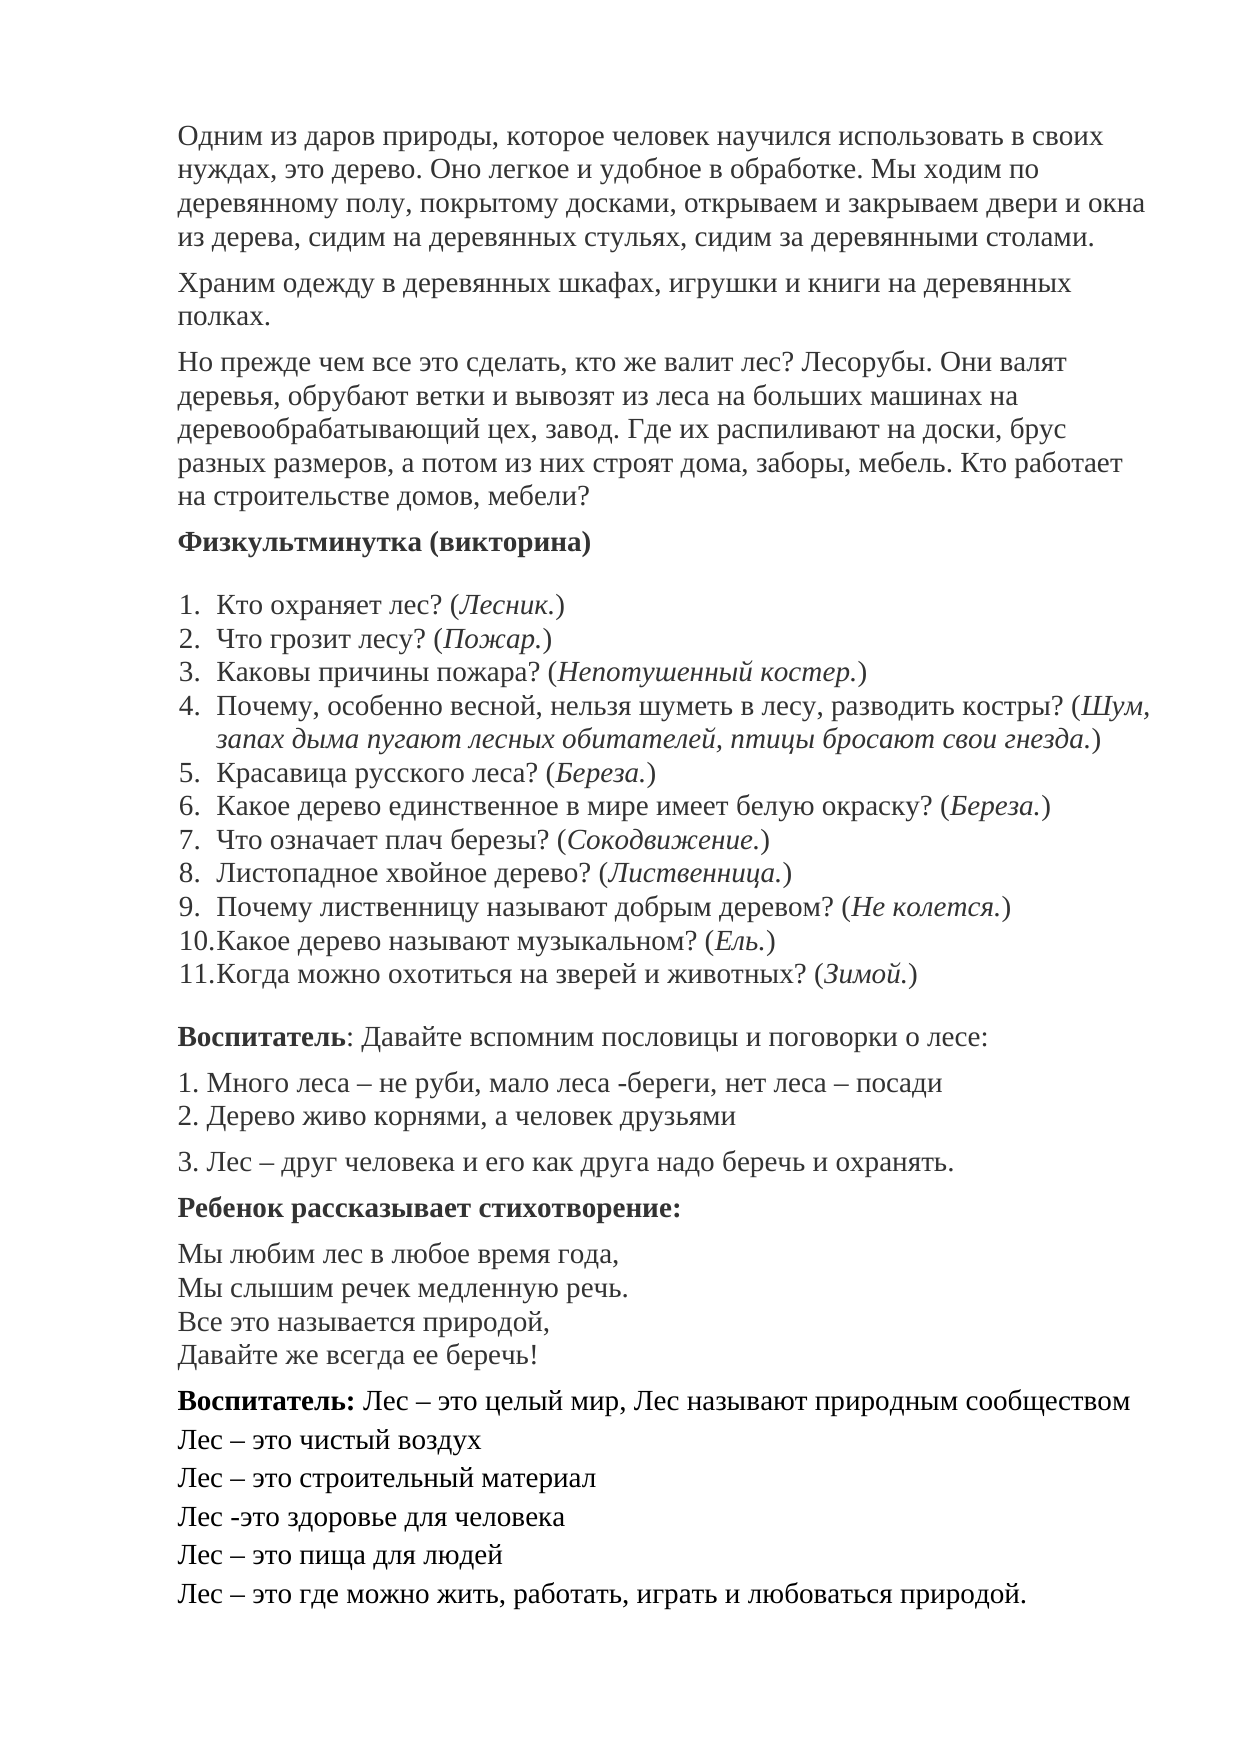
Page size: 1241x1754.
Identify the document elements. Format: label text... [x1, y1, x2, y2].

text Лес – это пища для людей [177, 1537, 1152, 1571]
text Лес – это чистый воздух [177, 1422, 1152, 1455]
text 1. Много леса – не руби, мало леса -береги, нет леса – посади [177, 1065, 1152, 1098]
list Кто охраняет лес? (Лесник.) [179, 587, 1152, 621]
text Воспитатель: Давайте вспомним пословицы и поговорки о лесе: [177, 1019, 1152, 1052]
list Что означает плач березы? (Сокодвижение.) [179, 822, 1152, 856]
list Что грозит лесу? (Пожар.) [179, 621, 1152, 654]
text Ребенок рассказывает стихотворение: [177, 1191, 1152, 1224]
text Воспитатель: Лес – это целый мир, Лес называют природным сообществом [177, 1383, 1152, 1417]
list Какое дерево единственное в мире имеет белую окраску? (Береза.) [179, 788, 1152, 822]
text Лес -это здоровье для человека [177, 1499, 1152, 1532]
list Почему лиственницу называют добрым деревом? (Не колется.) [179, 889, 1152, 923]
text Физкультминутка (викторина) [177, 524, 1152, 558]
list Какое дерево называют музыкальном? (Ель.) [179, 923, 1152, 956]
list Почему, особенно весной, нельзя шуметь в лесу, разводить костры? (Шум, запах дыма пугают лесных обитателей, птицы бросают свои гнезда.) [179, 688, 1152, 755]
list Красавица русского леса? (Береза.) [179, 755, 1152, 788]
text Одним из даров природы, которое человек научился использовать в своих нуждах, это дерево. Оно легкое и удобное в обработке. Мы ходим по деревянному полу, покрытому досками, открываем и закрываем двери и окна из дерева, сидим на деревянных стульях, сидим за деревянными столами. [177, 118, 1152, 252]
text Лес – это где можно жить, работать, играть и любоваться природой. [177, 1576, 1152, 1609]
list Каковы причины пожара? (Непотушенный костер.) [179, 654, 1152, 688]
text Храним одежду в деревянных шкафах, игрушки и книги на деревянных полках. [177, 265, 1152, 332]
text Но прежде чем все это сделать, кто же валит лес? Лесорубы. Они валят деревья, обрубают ветки и вывозят из леса на больших машинах на деревообрабатывающий цех, завод. Где их распиливают на доски, брус разных размеров, а потом из них строят дома, заборы, мебель. Кто работает на строительстве домов, мебели? [177, 344, 1152, 512]
list Когда можно охотиться на зверей и животных? (Зимой.) [179, 956, 1152, 990]
text Мы любим лес в любое время года, Мы слышим речек медленную речь. Все это называется природой, Давайте же всегда ее беречь! [177, 1237, 1152, 1371]
text Лес – это строительный материал [177, 1460, 1152, 1494]
list Листопадное хвойное дерево? (Лиственница.) [179, 856, 1152, 889]
text 2. Дерево живо корнями, а человек друзьями [177, 1098, 1152, 1132]
text 3. Лес – друг человека и его как друга надо беречь и охранять. [177, 1144, 1152, 1178]
